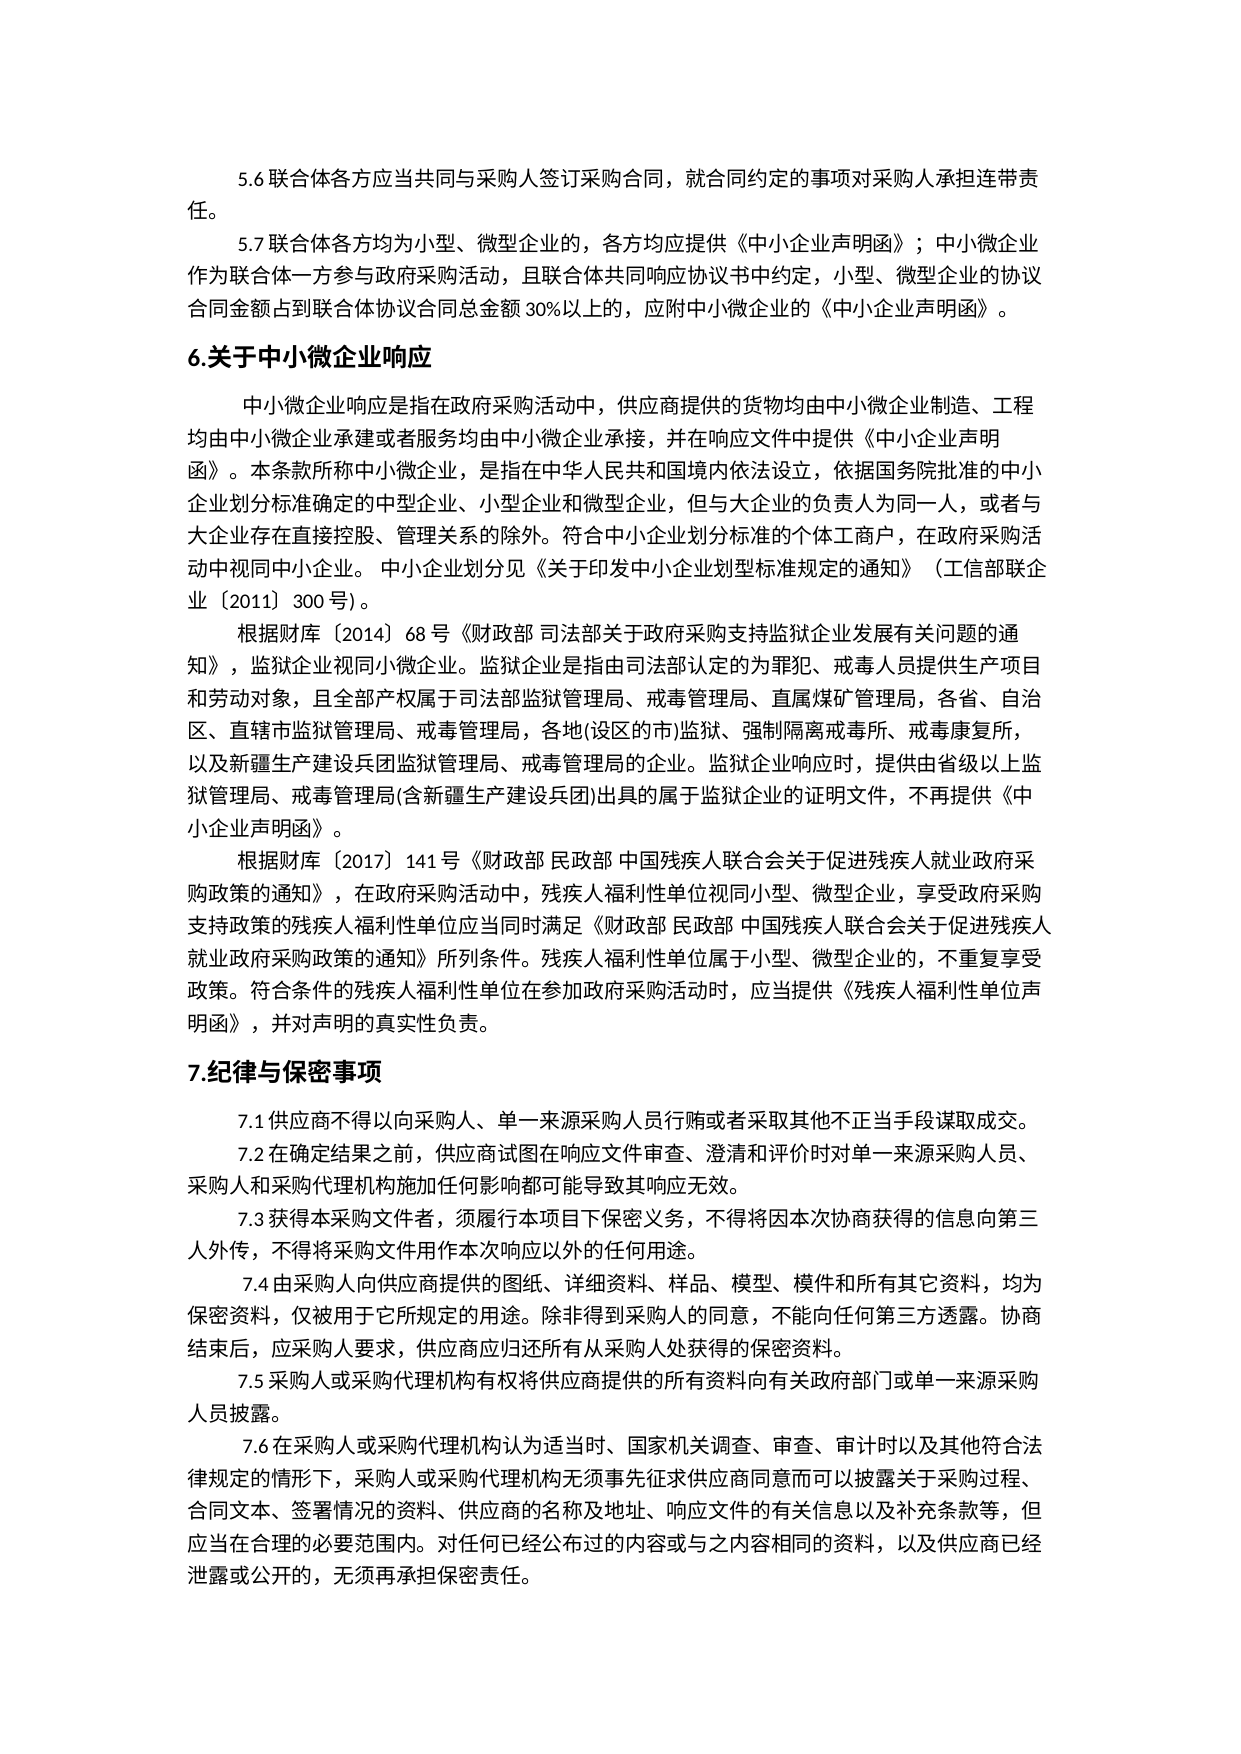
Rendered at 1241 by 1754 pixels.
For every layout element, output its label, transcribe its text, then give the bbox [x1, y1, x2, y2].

text 7.6在采购人或采购代理机构认为适当时、国家机关调查、审查、审计时以及其他符合法律规定的情形下，采购人或采购代理机构无须事先征求供应商同意而可以披露关于采购过程、合同文本、签署情况的资料、供应商的名称及地址、响应文件的有关信息以及补充条款等，但应当在合理的必要范围内。对任何已经公布过的内容或与之内容相同的资料，以及供应商已经泄露或公开的，无须再承担保密责任。 [187, 1429, 1053, 1592]
text 7.4由采购人向供应商提供的图纸、详细资料、样品、模型、模件和所有其它资料，均为保密资料，仅被用于它所规定的用途。除非得到采购人的同意，不能向任何第三方透露。协商结束后，应采购人要求，供应商应归还所有从采购人处获得的保密资料。 [187, 1267, 1053, 1364]
text 5.6联合体各方应当共同与采购人签订采购合同，就合同约定的事项对采购人承担连带责任。 [187, 162, 1053, 227]
text 根据财库〔2014〕68号《财政部 司法部关于政府采购支持监狱企业发展有关问题的通知》，监狱企业视同小微企业。监狱企业是指由司法部认定的为罪犯、戒毒人员提供生产项目和劳动对象，且全部产权属于司法部监狱管理局、戒毒管理局、直属煤矿管理局，各省、自治区、直辖市监狱管理局、戒毒管理局，各地(设区的市)监狱、强制隔离戒毒所、戒毒康复所，以及新疆生产建设兵团监狱管理局、戒毒管理局的企业。监狱企业响应时，提供由省级以上监狱管理局、戒毒管理局(含新疆生产建设兵团)出具的属于监狱企业的证明文件，不再提供《中小企业声明函》。 [187, 617, 1053, 844]
text 7.5采购人或采购代理机构有权将供应商提供的所有资料向有关政府部门或单一来源采购人员披露。 [187, 1364, 1053, 1429]
text 7.1供应商不得以向采购人、单一来源采购人员行贿或者采取其他不正当手段谋取成交。 [187, 1104, 1053, 1137]
text 5.7 联合体各方均为小型、微型企业的，各方均应提供《中小企业声明函》；中小微企业作为联合体一方参与政府采购活动，且联合体共同响应协议书中约定，小型、微型企业的协议合同金额占到联合体协议合同总金额30%以上的，应附中小微企业的《中小企业声明函》。 [187, 227, 1053, 324]
text 6.关于中小微企业响应 [187, 324, 1053, 389]
text 7.3获得本采购文件者，须履行本项目下保密义务，不得将因本次协商获得的信息向第三人外传，不得将采购文件用作本次响应以外的任何用途。 [187, 1202, 1053, 1267]
text 中小微企业响应是指在政府采购活动中，供应商提供的货物均由中小微企业制造、工程均由中小微企业承建或者服务均由中小微企业承接，并在响应文件中提供《中小企业声明函》。本条款所称中小微企业，是指在中华人民共和国境内依法设立，依据国务院批准的中小企业划分标准确定的中型企业、小型企业和微型企业，但与大企业的负责人为同一人，或者与大企业存在直接控股、管理关系的除外。符合中小企业划分标准的个体工商户，在政府采购活动中视同中小企业。 中小企业划分见《关于印发中小企业划型标准规定的通知》（工信部联企业〔2011〕300号) 。 [187, 389, 1053, 617]
text 根据财库〔2017〕141号《财政部 民政部 中国残疾人联合会关于促进残疾人就业政府采购政策的通知》，在政府采购活动中，残疾人福利性单位视同小型、微型企业，享受政府采购支持政策的残疾人福利性单位应当同时满足《财政部 民政部 中国残疾人联合会关于促进残疾人就业政府采购政策的通知》所列条件。残疾人福利性单位属于小型、微型企业的，不重复享受政策。符合条件的残疾人福利性单位在参加政府采购活动时，应当提供《残疾人福利性单位声明函》，并对声明的真实性负责。 [187, 844, 1053, 1039]
text 7.2在确定结果之前，供应商试图在响应文件审查、澄清和评价时对单一来源采购人员、采购人和采购代理机构施加任何影响都可能导致其响应无效。 [187, 1137, 1053, 1202]
text 7.纪律与保密事项 [187, 1039, 1053, 1104]
